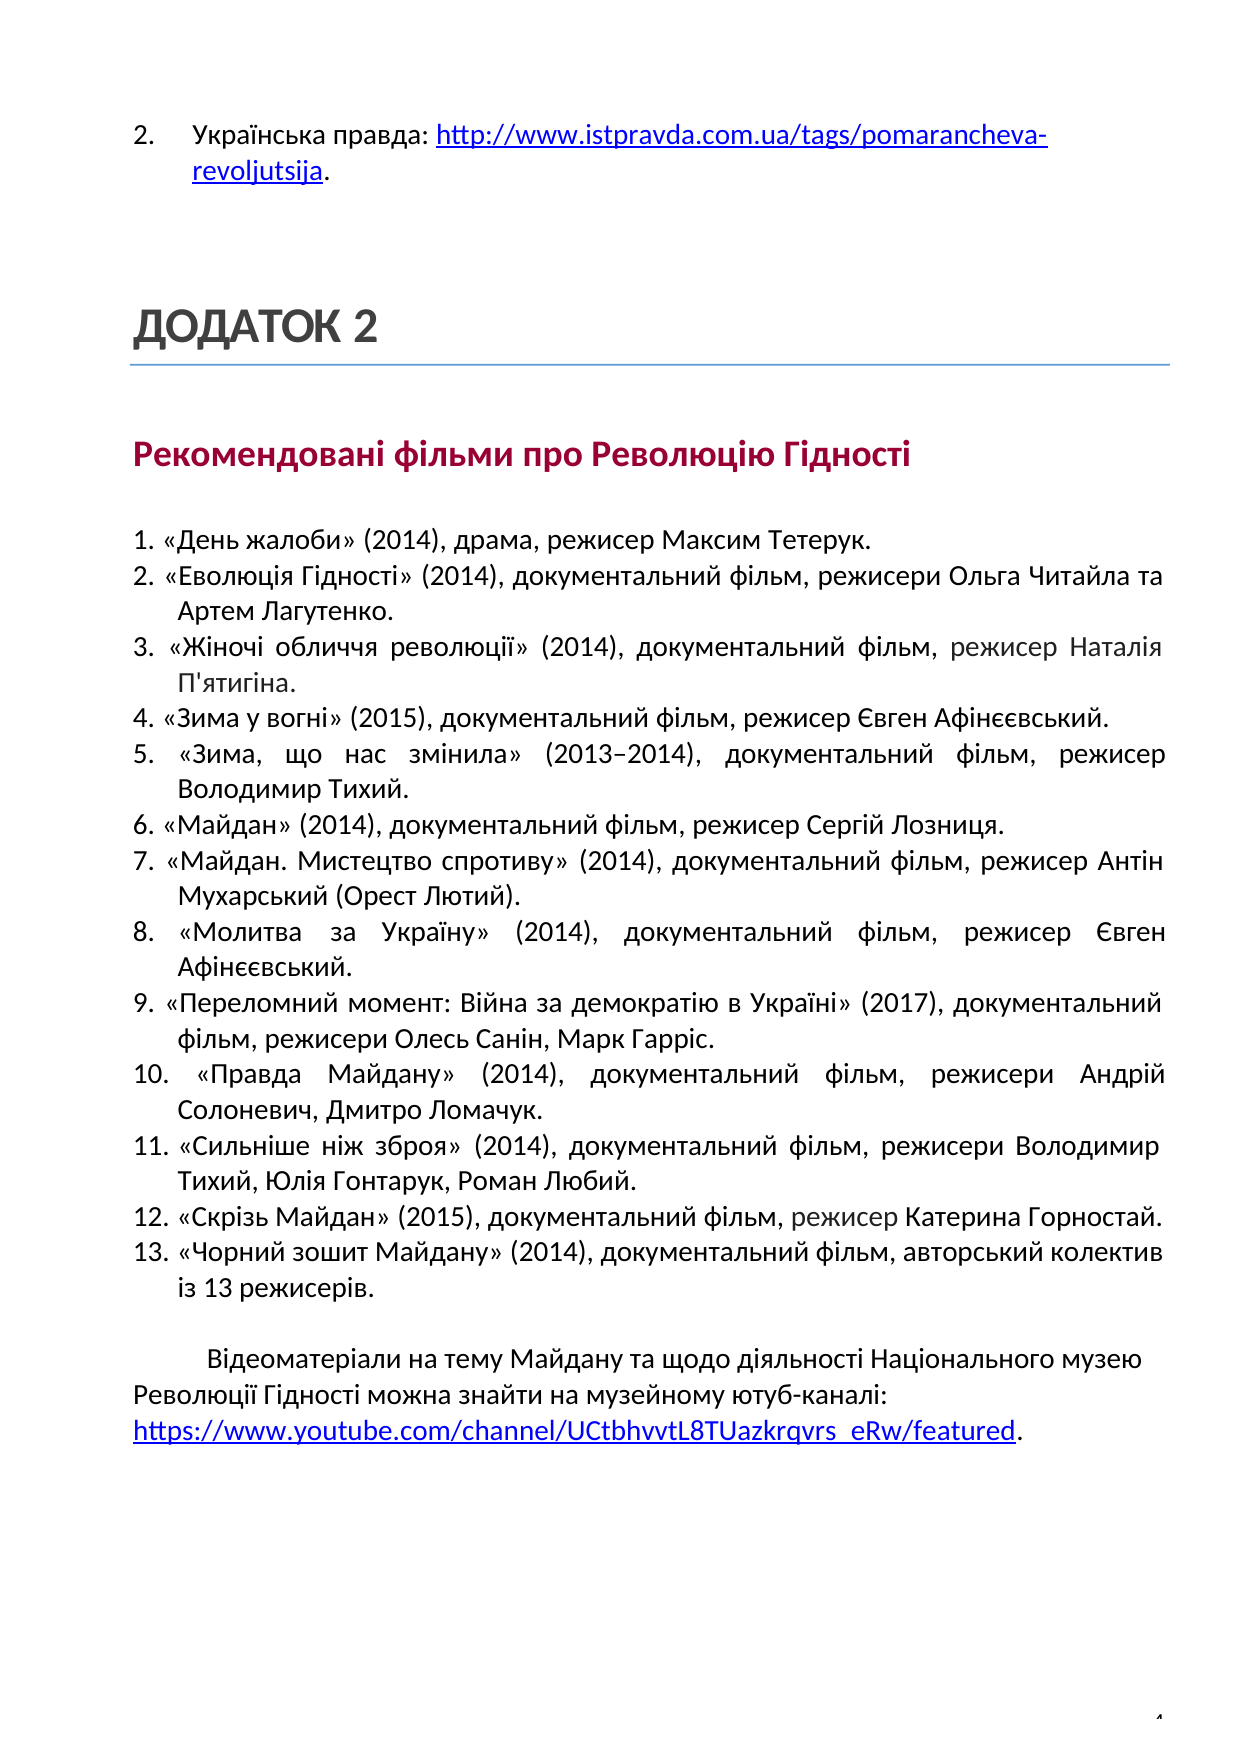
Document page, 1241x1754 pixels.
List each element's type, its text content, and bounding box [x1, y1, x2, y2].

list «Сильніше ніж зброя» (2014), документальний фільм, режисери Володимир Тихий, Юлія Гонтарук, Роман Любий. [133, 1127, 1166, 1198]
list «Еволюція Гідності» (2014), документальний фільм, режисери Ольга Читайла та Артем Лагутенко. [133, 557, 1166, 628]
list «Переломний момент: Війна за демократію в Україні» (2017), документальний фільм, режисери Олесь Санін, Марк Гарріс. [133, 984, 1166, 1055]
list «Майдан. Мистецтво спротиву» (2014), документальний фільм, режисер Антін Мухарський (Орест Лютий). [133, 842, 1167, 913]
list «День жалоби» (2014), драма, режисер Максим Тетерук. [133, 521, 1192, 557]
list «Зима, що нас змінила» (2013–2014), документальний фільм, режисер Володимир Тихий. [133, 735, 1167, 806]
list «Жіночі обличчя революції» (2014), документальний фільм, режисер Наталія П'ятигіна. [133, 628, 1167, 699]
list «Зима у вогні» (2015), документальний фільм, режисер Євген Афінєєвський. [133, 699, 1192, 735]
list «Майдан» (2014), документальний фільм, режисер Сергій Лозниця. [133, 806, 1192, 842]
text Відеоматеріали на тему Майдану та щодо діяльності Національного музею Революції Гідності можна знайти на музейному ютуб-каналі: https://www.youtube.com/channel/UCtbhvvtL8TUazkrqvrs_eRw/featured. [133, 1340, 1144, 1447]
list «Чорний зошит Майдану» (2014), документальний фільм, авторський колектив із 13 режисерів. [133, 1233, 1166, 1305]
list «Скрізь Майдан» (2015), документальний фільм, режисер Катерина Горностай. [133, 1198, 1192, 1233]
subtitle Рекомендовані фільми про Революцію Гідності [133, 429, 1192, 475]
list Українська правда: http://www.istpravda.com.ua/tags/pomarancheva- revoljutsija. [133, 116, 1048, 187]
list «Молитва за Україну» (2014), документальний фільм, режисер Євген Афінєєвський. [133, 913, 1167, 984]
text ДОДАТОК 2 [133, 294, 1192, 355]
list «Правда Майдану» (2014), документальний фільм, режисери Андрій Солоневич, Дмитро Ломачук. [133, 1055, 1166, 1127]
